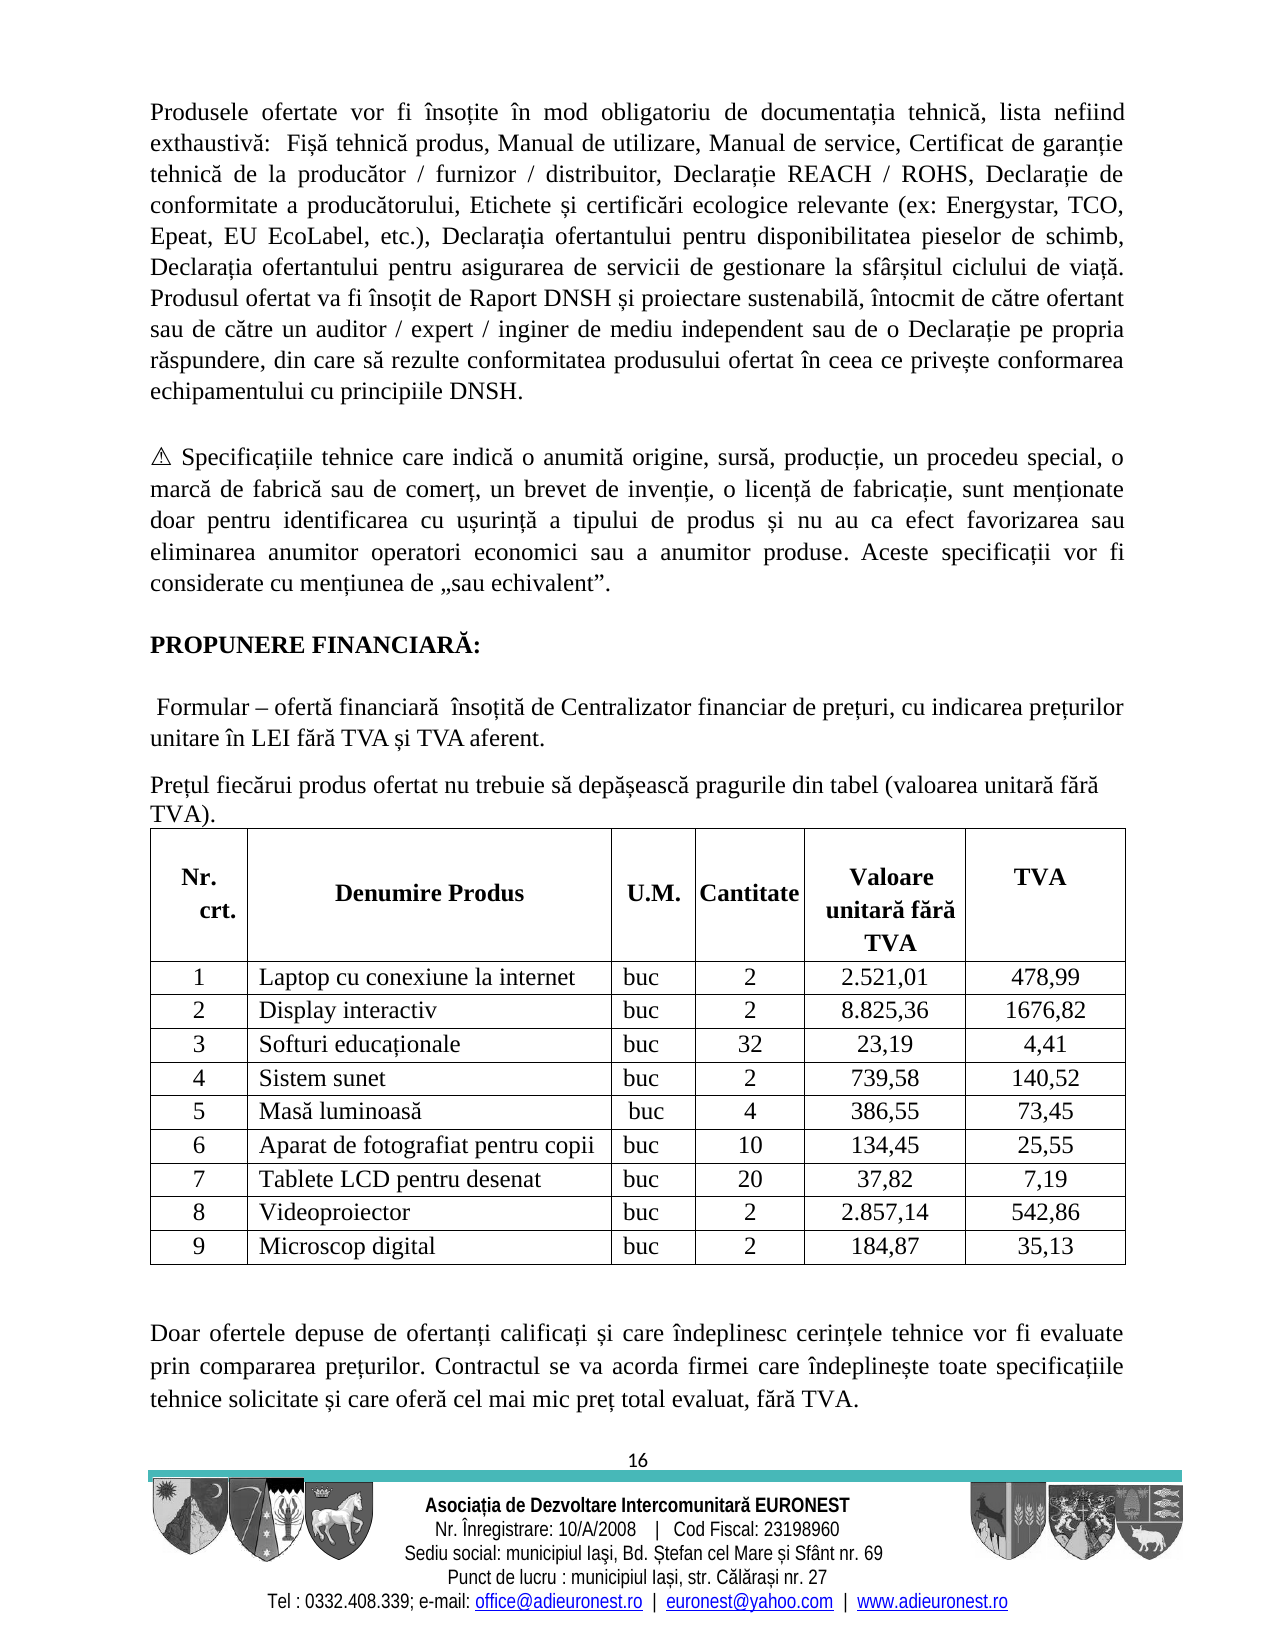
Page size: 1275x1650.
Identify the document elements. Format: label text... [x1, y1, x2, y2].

table_cell buc [612, 1096, 695, 1129]
table_cell 2.521,01 [805, 962, 965, 994]
table_header TVA [966, 829, 1125, 961]
table_header Nr. crt. [151, 829, 247, 961]
table_cell 2 [151, 995, 247, 1028]
table_cell Tablete LCD pentru desenat [248, 1164, 611, 1196]
table_cell 2.857,14 [805, 1197, 965, 1230]
table_cell Microscop digital [248, 1231, 611, 1263]
table_cell 4,41 [966, 1029, 1125, 1062]
table_cell 739,58 [805, 1063, 965, 1095]
table_cell buc [612, 1063, 695, 1095]
table_cell Laptop cu conexiune la internet [248, 962, 611, 994]
table_cell 35,13 [966, 1231, 1125, 1263]
table_cell 6 [151, 1130, 247, 1163]
table_cell 9 [151, 1231, 247, 1263]
table_header Denumire Produs [248, 829, 611, 961]
table_cell 134,45 [805, 1130, 965, 1163]
table_cell Softuri educaționale [248, 1029, 611, 1062]
table_cell 4 [696, 1096, 804, 1129]
table_header U.M. [612, 829, 695, 961]
table_cell 184,87 [805, 1231, 965, 1263]
table_cell 7 [151, 1164, 247, 1196]
table_cell 2 [696, 995, 804, 1028]
table_cell 10 [696, 1130, 804, 1163]
table_cell buc [612, 962, 695, 994]
table_cell buc [612, 1231, 695, 1263]
table_cell 2 [696, 1231, 804, 1263]
table_cell Display interactiv [248, 995, 611, 1028]
table_cell 23,19 [805, 1029, 965, 1062]
table_header Cantitate [696, 829, 804, 961]
table_cell Masă luminoasă [248, 1096, 611, 1129]
table_cell 8.825,36 [805, 995, 965, 1028]
table_cell 4 [151, 1063, 247, 1095]
table_cell 32 [696, 1029, 804, 1062]
table_cell 37,82 [805, 1164, 965, 1196]
table_cell 73,45 [966, 1096, 1125, 1129]
table_cell 140,52 [966, 1063, 1125, 1095]
table_cell 20 [696, 1164, 804, 1196]
table_cell 25,55 [966, 1130, 1125, 1163]
table_cell 2 [696, 962, 804, 994]
list ⚠️ Specificațiile tehnice care indică o anumită origine, sursă, producție, un procedeu special, o marcă de fabrică sau de comerț, un brevet de invenție, o licență de fabricație, sunt menționate doar pentru identificarea cu ușurință a tipului de produs și nu au ca efect favorizarea sau eliminarea anumitor operatori economici sau a anumitor produse. Aceste specificații vor fi considerate cu mențiunea de „sau echivalent”. [150, 438, 1125, 596]
text Prețul fiecărui produs ofertat nu trebuie să depășească pragurile din tabel (valoarea unitară fără TVA). [150, 771, 1125, 828]
table_cell 5 [151, 1096, 247, 1129]
table_cell 1676,82 [966, 995, 1125, 1028]
table_cell 478,99 [966, 962, 1125, 994]
table_cell buc [612, 1164, 695, 1196]
table_cell 542,86 [966, 1197, 1125, 1230]
table_cell Sistem sunet [248, 1063, 611, 1095]
table_cell buc [612, 995, 695, 1028]
table_cell 386,55 [805, 1096, 965, 1129]
table_cell 3 [151, 1029, 247, 1062]
table_cell 2 [696, 1063, 804, 1095]
table_cell buc [612, 1197, 695, 1230]
list Produsele ofertate vor fi însoțite în mod obligatoriu de documentația tehnică, lista nefiind exthaustivă: Fișă tehnică produs, Manual de utilizare, Manual de service, Certificat de garanție tehnică de la producător / furnizor / distribuitor, Declarație REACH / ROHS, Declarație de conformitate a producătorului, Etichete și certificări ecologice relevante (ex: Energystar, TCO, Epeat, EU EcoLabel, etc.), Declarația ofertantului pentru disponibilitatea pieselor de schimb, Declarația ofertantului pentru asigurarea de servicii de gestionare la sfârșitul ciclului de viață. Produsul ofertat va fi însoțit de Raport DNSH și proiectare sustenabilă, întocmit de către ofertant sau de către un auditor / expert / inginer de mediu independent sau de o Declarație pe propria răspundere, din care să rezulte conformitatea produsului ofertat în ceea ce privește conformarea echipamentului cu principiile DNSH. [150, 97, 1125, 405]
table_header Valoare unitară fără TVA [805, 829, 965, 961]
table_cell buc [612, 1130, 695, 1163]
list PROPUNERE FINANCIARĂ: [150, 630, 1125, 658]
list Formular – ofertă financiară însoțită de Centralizator financiar de prețuri, cu indicarea prețurilor unitare în LEI fără TVA și TVA aferent. [150, 692, 1125, 752]
text Doar ofertele depuse de ofertanți calificați și care îndeplinesc cerințele tehnice vor fi evaluate prin compararea prețurilor. Contractul se va acorda firmei care îndeplinește toate specificațiile tehnice solicitate și care oferă cel mai mic preț total evaluat, fără TVA. [150, 1318, 1125, 1413]
table_cell 8 [151, 1197, 247, 1230]
table_cell 7,19 [966, 1164, 1125, 1196]
table_cell Videoproiector [248, 1197, 611, 1230]
table_cell buc [612, 1029, 695, 1062]
table_cell 2 [696, 1197, 804, 1230]
table_cell 1 [151, 962, 247, 994]
table_cell Aparat de fotografiat pentru copii [248, 1130, 611, 1163]
